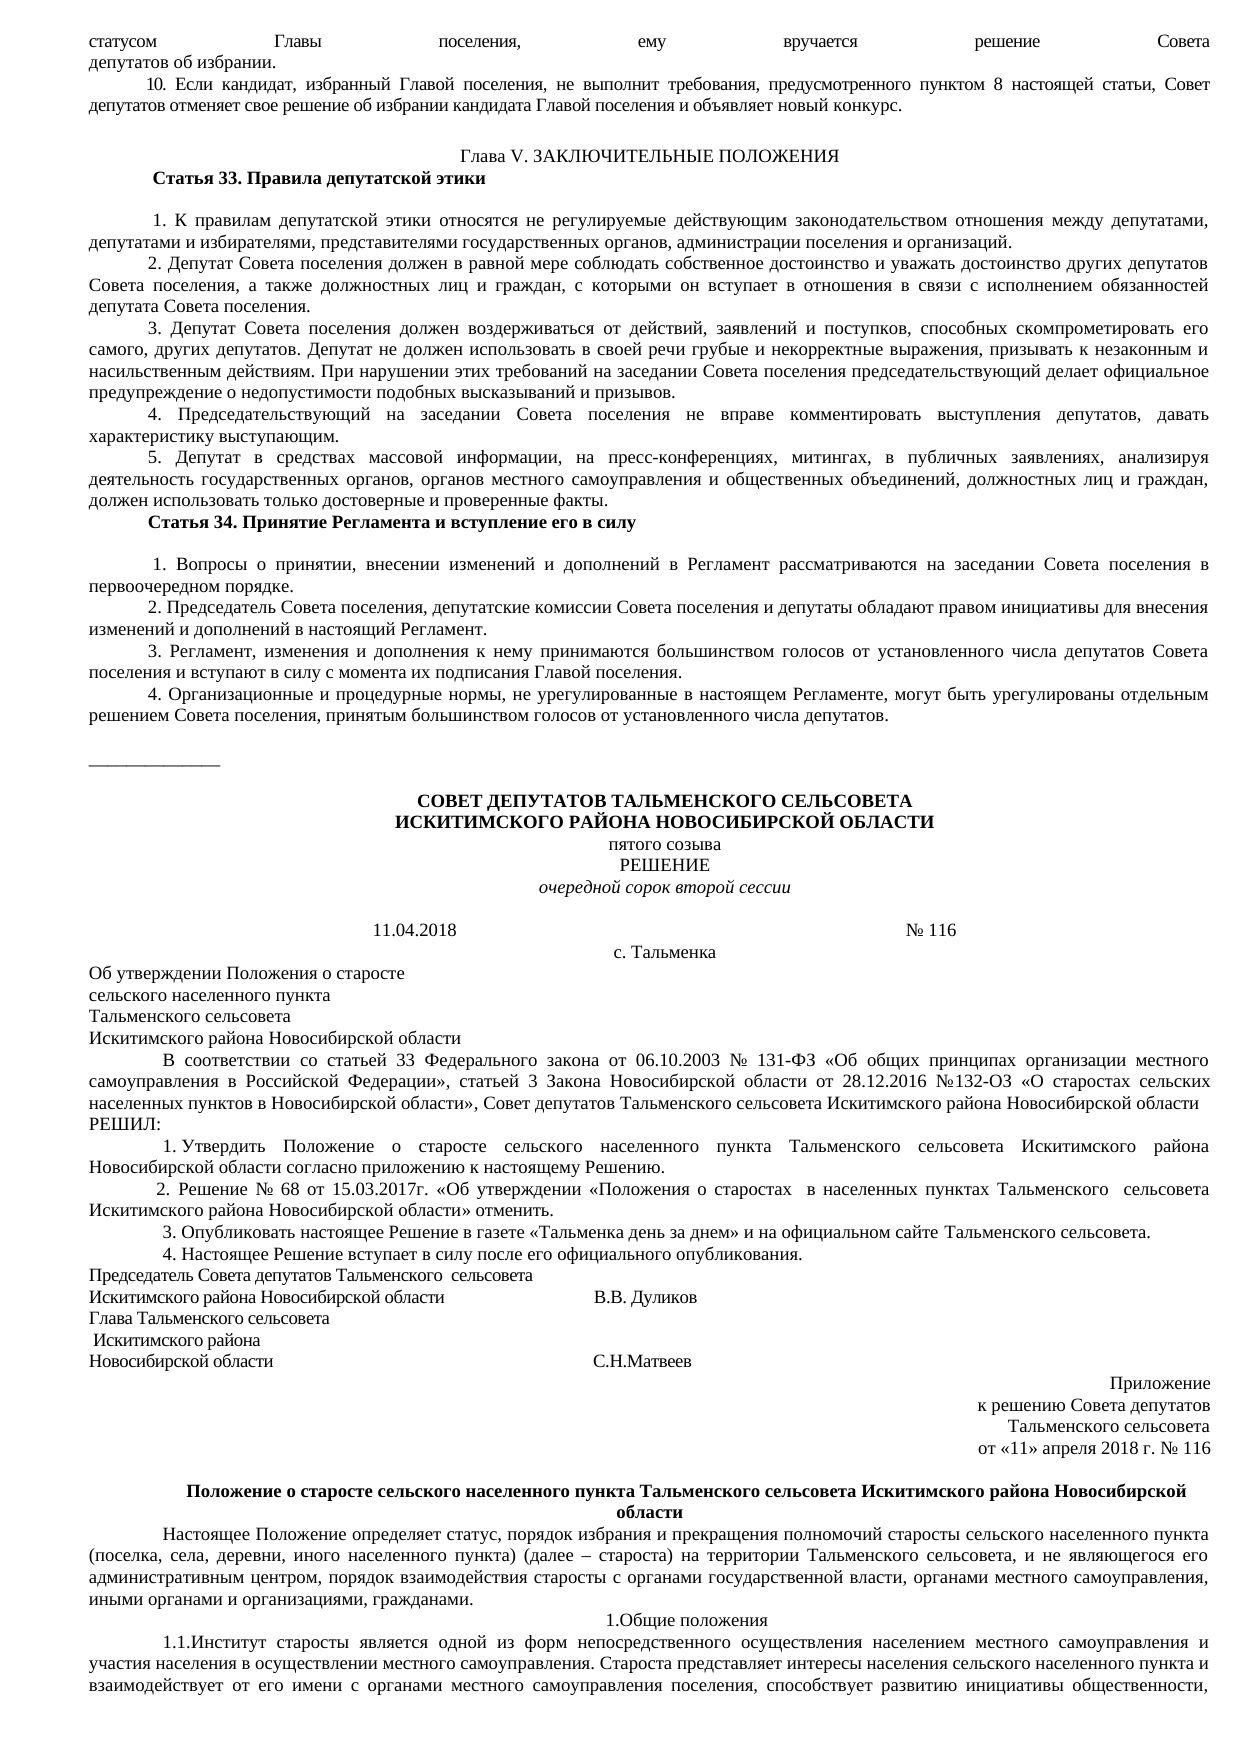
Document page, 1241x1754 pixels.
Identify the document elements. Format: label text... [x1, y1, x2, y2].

text Статья 33. Правила депутатской этики [89, 167, 1211, 188]
text 1.Общие положения [89, 1609, 1211, 1631]
text Искитимского района [89, 1329, 1211, 1350]
text РЕШЕНИЕ [32, 854, 1240, 876]
text Об утверждении Положения о старосте [89, 962, 1211, 984]
text Новосибирской области С.Н.Матвеев [89, 1350, 1211, 1372]
text с. Тальменка [32, 941, 1240, 962]
text 4. Председательствующий на заседании Совета поселения не вправе комментировать выступления депутатов, давать характеристику выступающим. [89, 403, 1211, 446]
text от «11» апреля 2018 г. № 116 [89, 1437, 1211, 1458]
text ИСКИТИМСКОГО РАЙОНА НОВОСИБИРСКОЙ ОБЛАСТИ [32, 811, 1240, 833]
text 3. Регламент, изменения и дополнения к нему принимаются большинством голосов от установленного числа депутатов Совета поселения и вступают в силу с момента их подписания Главой поселения. [89, 639, 1211, 683]
text Приложение [89, 1372, 1211, 1393]
text 3. Опубликовать настоящее Решение в газете «Тальменка день за днем» и на официальном сайте Тальменского сельсовета. [89, 1221, 1211, 1242]
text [89, 29, 1210, 73]
text Тальменского сельсовета [89, 1415, 1211, 1437]
text очередной сорок второй сессии [32, 876, 1240, 897]
text 2. Решение № 68 от 15.03.2017г. «Об утверждении «Положения о старостах в населенных пунктах Тальменского сельсовета Искитимского района Новосибирской области» отменить. [89, 1178, 1211, 1221]
text 1. Вопросы о принятии, внесении изменений и дополнений в Регламент рассматриваются на заседании Совета поселения в первоочередном порядке. [89, 553, 1211, 596]
text 2. Председатель Совета поселения, депутатские комиссии Совета поселения и депутаты обладают правом инициативы для внесения изменений и дополнений в настоящий Регламент. [89, 596, 1211, 639]
text сельского населенного пункта [89, 984, 1211, 1005]
text 2. Депутат Совета поселения должен в равной мере соблюдать собственное достоинство и уважать достоинство других депутатов Совета поселения, а также должностных лиц и граждан, с которыми он вступает в отношения в связи с исполнением обязанностей депутата Совета поселения. [89, 252, 1211, 317]
text Положение о старосте сельского населенного пункта Тальменского сельсовета Искитимского района Новосибирской области [89, 1480, 1211, 1523]
text СОВЕТ ДЕПУТАТОВ ТАЛЬМЕНСКОГО СЕЛЬСОВЕТА [89, 790, 1240, 811]
text 1. К правилам депутатской этики относятся не регулируемые действующим законодательством отношения между депутатами, депутатами и избирателями, представителями государственных органов, администрации поселения и организаций. [89, 209, 1211, 252]
text 11.04.2018 № 116 [32, 919, 1240, 941]
text РЕШИЛ: [89, 1113, 1211, 1135]
text 3. Депутат Совета поселения должен воздерживаться от действий, заявлений и поступков, способных скомпрометировать его самого, других депутатов. Депутат не должен использовать в своей речи грубые и некорректные выражения, призывать к незаконным и насильственным действиям. При нарушении этих требований на заседании Совета поселения председательствующий делает официальное предупреждение о недопустимости подобных высказываний и призывов. [89, 317, 1211, 403]
text пятого созыва [89, 833, 1240, 854]
text к решению Совета депутатов [89, 1393, 1211, 1415]
text 10. Если кандидат, избранный Главой поселения, не выполнит требования, предусмотренного пунктом 8 настоящей статьи, Совет депутатов отменяет свое решение об избрании кандидата Главой поселения и объявляет новый конкурс. [89, 73, 1210, 116]
text 1. Утвердить Положение о старосте сельского населенного пункта Тальменского сельсовета Искитимского района Новосибирской области согласно приложению к настоящему Решению. [89, 1135, 1211, 1178]
text Настоящее Положение определяет статус, порядок избрания и прекращения полномочий старосты сельского населенного пункта (поселка, села, деревни, иного населенного пункта) (далее ‒ староста) на территории Тальменского сельсовета, и не являющегося его административным центром, порядок взаимодействия старосты с органами государственной власти, органами местного самоуправления, иными органами и организациями, гражданами. [89, 1523, 1211, 1609]
text Статья 34. Принятие Регламента и вступление его в силу [89, 511, 1211, 532]
text Искитимского района Новосибирской области В.В. Дуликов [89, 1286, 1211, 1307]
text В соответствии со статьей 33 Федерального закона от 06.10.2003 № 131-ФЗ «Об общих принципах организации местного самоуправления в Российской Федерации», статьей 3 Закона Новосибирской области от 28.12.2016 №132-ОЗ «О старостах сельских населенных пунктов в Новосибирской области», Совет депутатов Тальменского сельсовета Искитимского района Новосибирской области [89, 1048, 1211, 1113]
text Председатель Совета депутатов Тальменского сельсовета [89, 1264, 1211, 1286]
text 4. Настоящее Решение вступает в силу после его официального опубликования. [89, 1242, 1211, 1264]
text Глава V. ЗАКЛЮЧИТЕЛЬНЫЕ ПОЛОЖЕНИЯ [89, 145, 1211, 167]
text 5. Депутат в средствах массовой информации, на пресс-конференциях, митингах, в публичных заявлениях, анализируя деятельность государственных органов, органов местного самоуправления и общественных объединений, должностных лиц и граждан, должен использовать только достоверные и проверенные факты. [89, 446, 1211, 511]
text Искитимского района Новосибирской области [89, 1027, 1211, 1048]
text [89, 1631, 1211, 1695]
text Тальменского сельсовета [89, 1005, 1211, 1027]
text Глава Тальменского сельсовета [89, 1307, 1211, 1329]
text 4. Организационные и процедурные нормы, не урегулированные в настоящем Регламенте, могут быть урегулированы отдельным решением Совета поселения, принятым большинством голосов от установленного числа депутатов. [89, 683, 1211, 726]
text ______________ [89, 747, 1211, 769]
